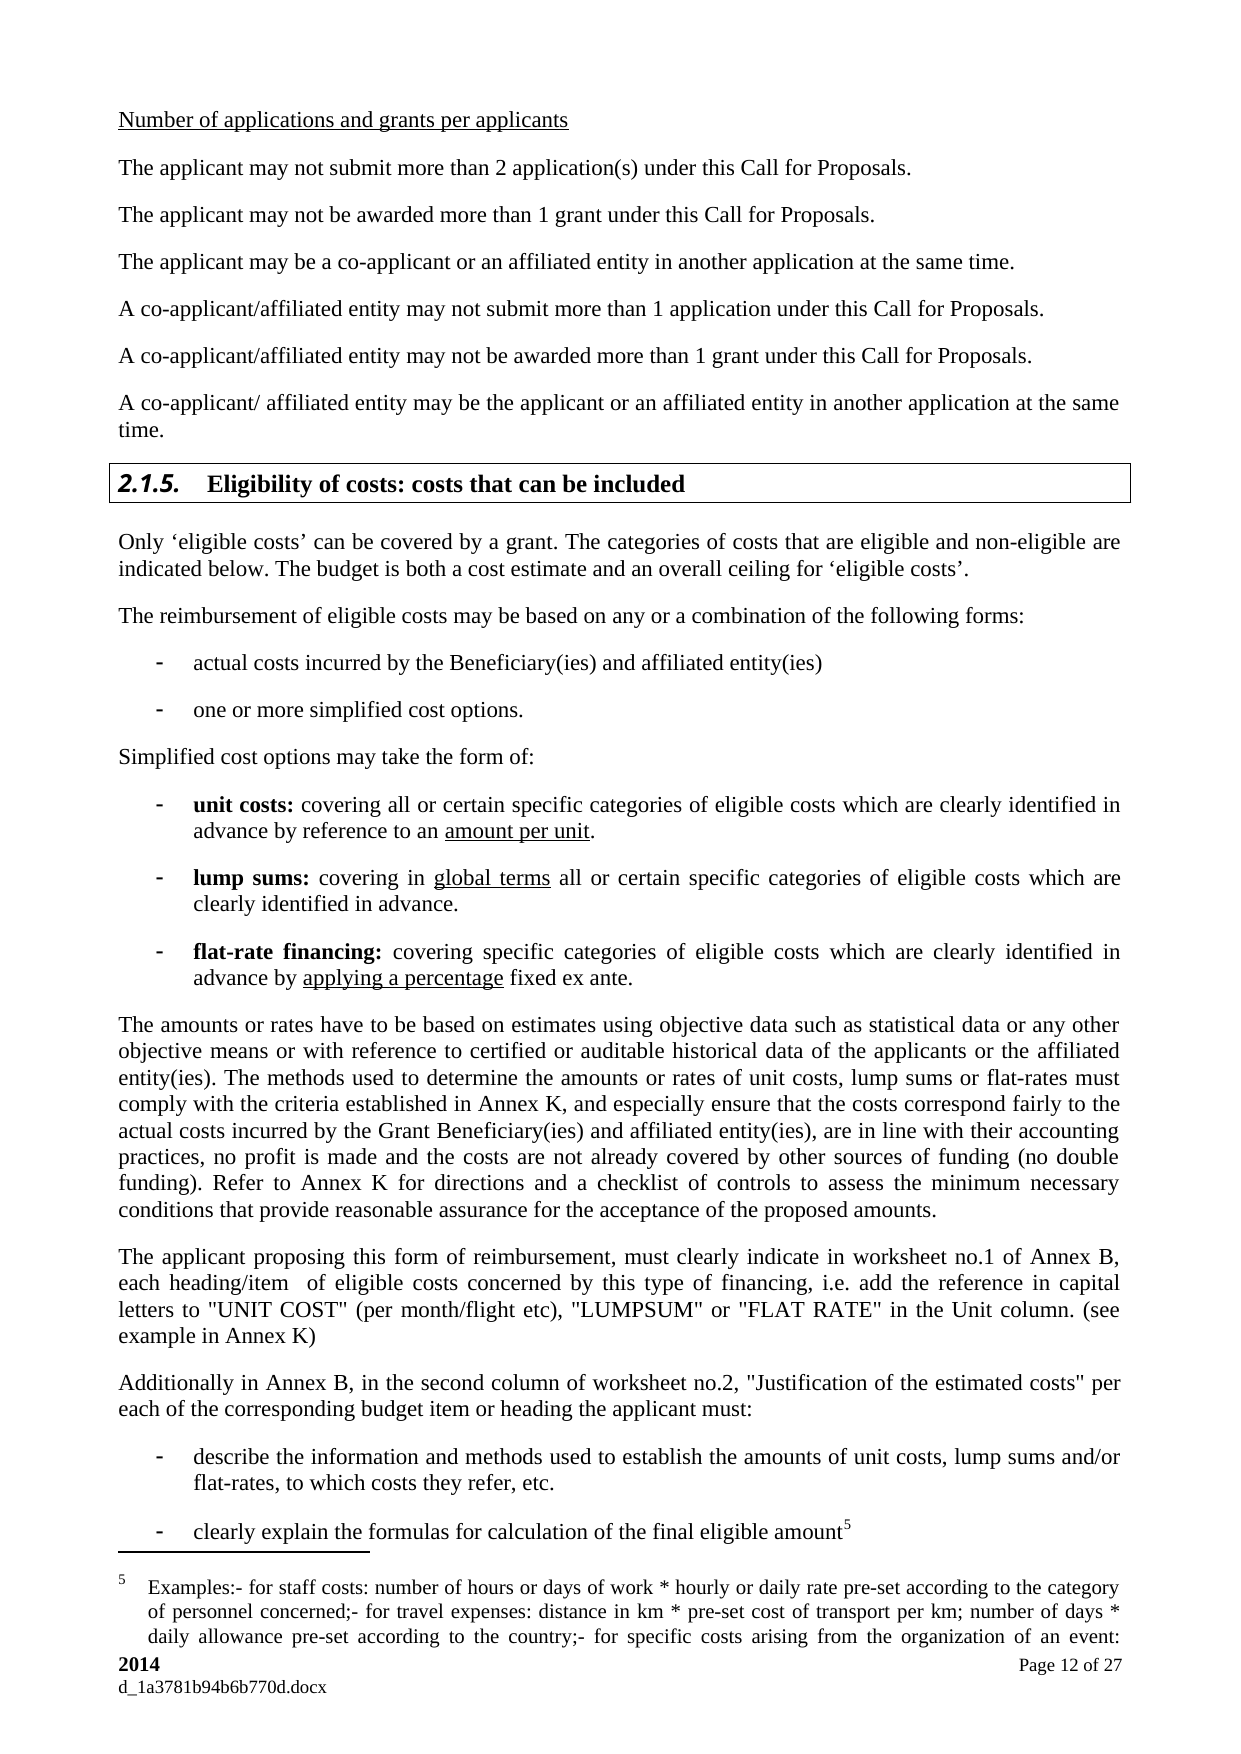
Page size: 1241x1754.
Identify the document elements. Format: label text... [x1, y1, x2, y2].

list unit costs: covering all or certain specific categories of eligible costs which are clearly identified in advance by reference to an amount per unit. [156, 791, 1122, 843]
text The applicant proposing this form of reimbursement, must clearly indicate in worksheet no.1 of Annex B, each heading/item of eligible costs concerned by this type of financing, i.e. add the reference in capital letters to "UNIT COST" (per month/flight etc), "LUMPSUM" or "FLAT RATE" in the Unit column. (see example in Annex K) [118, 1243, 1122, 1348]
text A co-applicant/affiliated entity may not be awarded more than 1 grant under this Call for Proposals. [118, 342, 1122, 369]
list lump sums: covering in global terms all or certain specific categories of eligible costs which are clearly identified in advance. [156, 864, 1122, 917]
text The reimbursement of eligible costs may be based on any or a combination of the following forms: [118, 602, 1122, 628]
text Additionally in Annex B, in the second column of worksheet no.2, "Justification of the estimated costs" per each of the corresponding budget item or heading the applicant must: [118, 1369, 1122, 1422]
text Simplified cost options may take the form of: [118, 743, 1122, 770]
list flat-rate financing: covering specific categories of eligible costs which are clearly identified in advance by applying a percentage fixed ex ante. [156, 938, 1122, 990]
text Number of applications and grants per applicants [118, 106, 1122, 133]
text The applicant may not submit more than 2 application(s) under this Call for Proposals. [118, 153, 1122, 180]
list actual costs incurred by the Beneficiary(ies) and affiliated entity(ies) [156, 649, 1122, 675]
list describe the information and methods used to establish the amounts of unit costs, lump sums and/or flat-rates, to which costs they refer, etc. [156, 1443, 1122, 1495]
text The applicant may not be awarded more than 1 grant under this Call for Proposals. [118, 201, 1122, 227]
text Only ‘eligible costs’ can be covered by a grant. The categories of costs that are eligible and non-eligible are indicated below. The budget is both a cost estimate and an overall ceiling for ‘eligible costs’. [118, 528, 1122, 581]
text A co-applicant/affiliated entity may not submit more than 1 application under this Call for Proposals. [118, 295, 1122, 321]
list one or more simplified cost options. [156, 696, 1122, 723]
text Eligibility of costs: costs that can be included [110, 464, 1130, 502]
list clearly explain the formulas for calculation of the final eligible amount [156, 1516, 1122, 1545]
text The applicant may be a co-applicant or an affiliated entity in another application at the same time. [118, 248, 1122, 274]
text A co-applicant/ affiliated entity may be the applicant or an affiliated entity in another application at the same time. [118, 389, 1122, 442]
text The amounts or rates have to be based on estimates using objective data such as statistical data or any other objective means or with reference to certified or auditable historical data of the applicants or the affiliated entity(ies). The methods used to determine the amounts or rates of unit costs, lump sums or flat-rates must comply with the criteria established in Annex K, and especially ensure that the costs correspond fairly to the actual costs incurred by the Grant Beneficiary(ies) and affiliated entity(ies), are in line with their accounting practices, no profit is made and the costs are not already covered by other sources of funding (no double funding). Refer to Annex K for directions and a checklist of controls to assess the minimum necessary conditions that provide reasonable assurance for the acceptance of the proposed amounts. [118, 1011, 1122, 1222]
